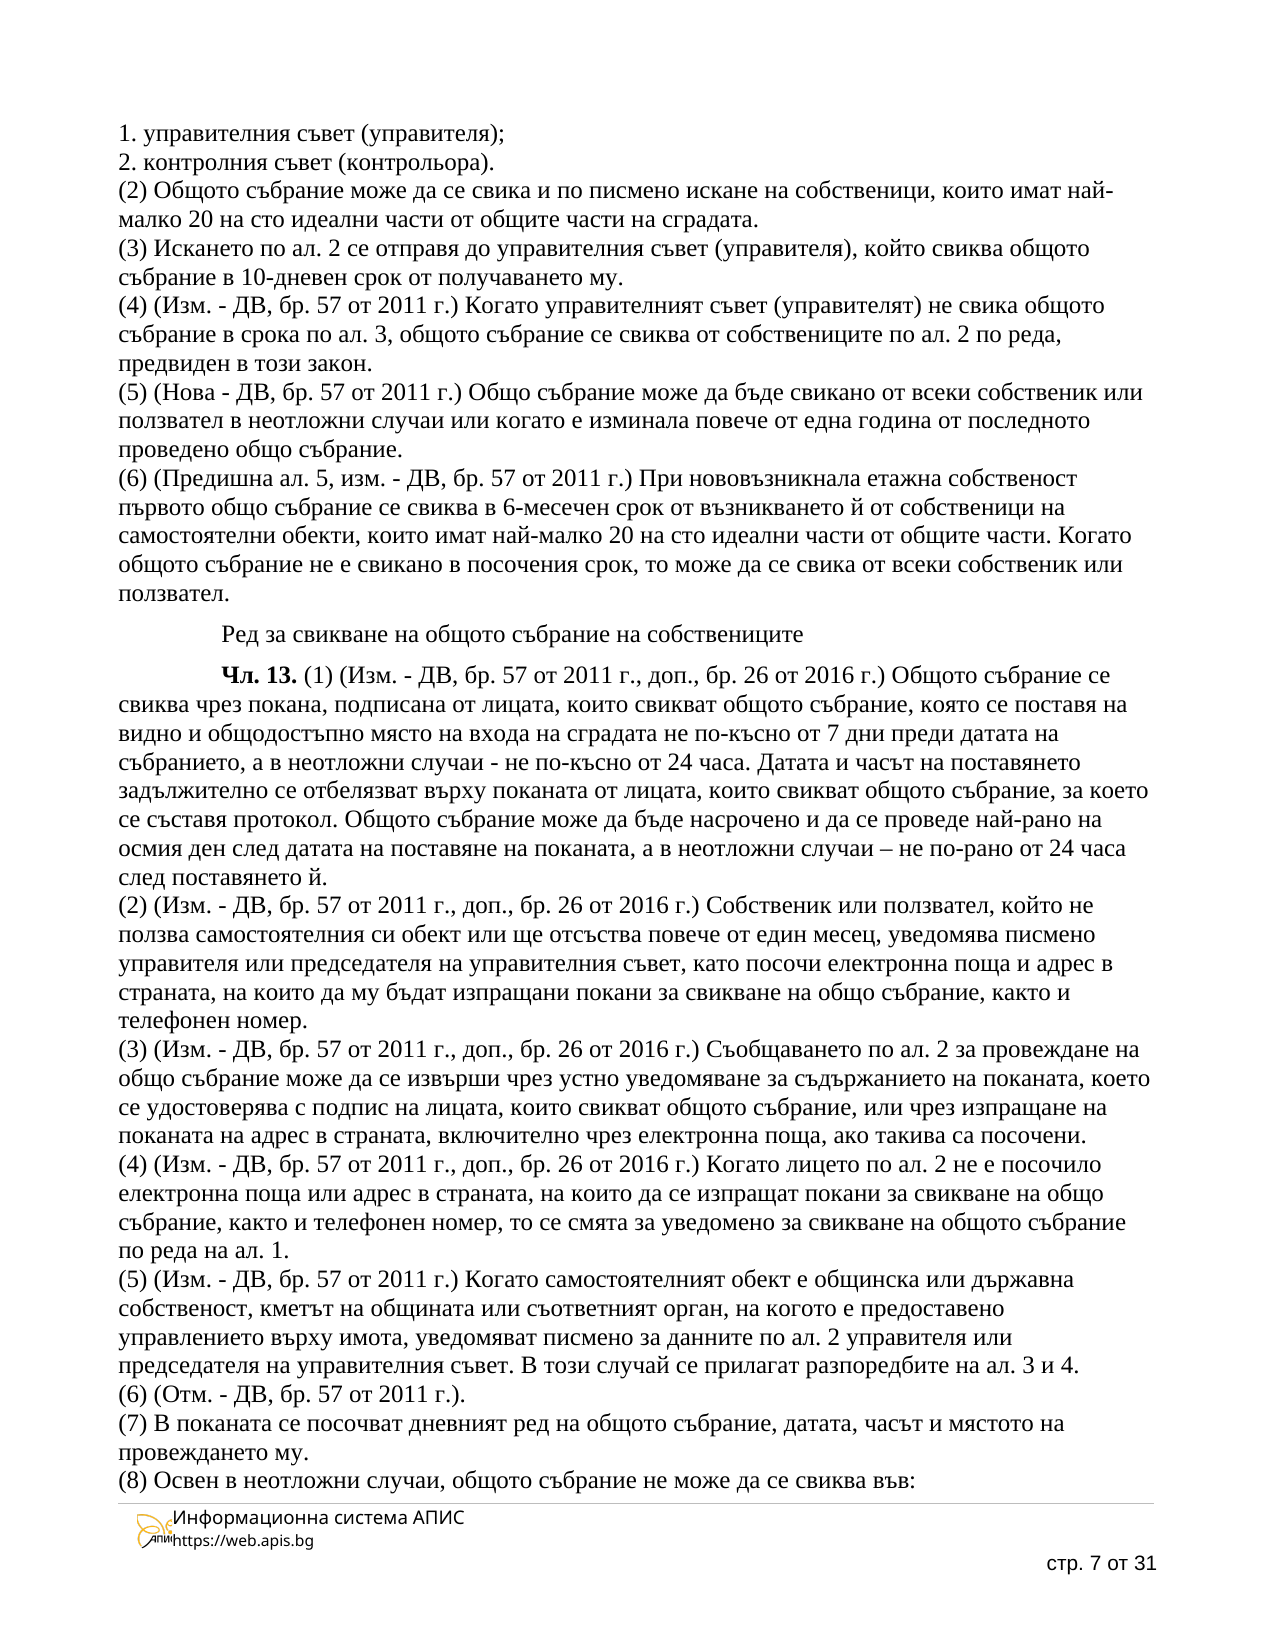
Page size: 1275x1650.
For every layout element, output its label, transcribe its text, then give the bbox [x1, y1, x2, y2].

picture [137, 1514, 173, 1549]
text (4) (Изм. - ДВ, бр. 57 от 2011 г.) Когато управителният съвет (управителят) не свика общото събрание в срока по ал. 3, общото събрание се свиква от собствениците по ал. 2 по реда, предвиден в този закон. [118, 291, 1157, 377]
text (5) (Нова - ДВ, бр. 57 от 2011 г.) Общо събрание може да бъде свикано от всеки собственик или ползвател в неотложни случаи или когато е изминала повече от една година от последното проведено общо събрание. [118, 377, 1157, 463]
text (6) (Отм. - ДВ, бр. 57 от 2011 г.). [118, 1379, 1157, 1408]
text 1. управителния съвет (управителя); [118, 118, 1157, 147]
text Чл. 13. (1) (Изм. - ДВ, бр. 57 от 2011 г., доп., бр. 26 от 2016 г.) Общото събрание се свиква чрез покана, подписана от лицата, които свикват общото събрание, която се поставя на видно и общодостъпно място на входа на сградата не по-късно от 7 дни преди датата на събранието, а в неотложни случаи - не по-късно от 24 часа. Датата и часът на поставянето задължително се отбелязват върху поканата от лицата, които свикват общото събрание, за което се съставя протокол. Общото събрание може да бъде насрочено и да се проведе най-рано на осмия ден след датата на поставяне на поканата, а в неотложни случаи – не по-рано от 24 часа след поставянето й. [118, 661, 1157, 891]
text 2. контролния съвет (контрольора). [118, 147, 1157, 176]
text (2) Общото събрание може да се свика и по писмено искане на собственици, които имат най-малко 20 на сто идеални части от общите части на сградата. [118, 176, 1157, 233]
text (8) Освен в неотложни случаи, общото събрание не може да се свиква във: [118, 1466, 1157, 1494]
text (3) Искането по ал. 2 се отправя до управителния съвет (управителя), който свиква общото събрание в 10-дневен срок от получаването му. [118, 233, 1157, 291]
text (6) (Предишна ал. 5, изм. - ДВ, бр. 57 от 2011 г.) При нововъзникнала етажна собственост първото общо събрание се свиква в 6-месечен срок от възникването й от собственици на самостоятелни обекти, които имат най-малко 20 на сто идеални части от общите части. Когато общото събрание не е свикано в посочения срок, то може да се свика от всеки собственик или ползвател. [118, 463, 1157, 607]
text (2) (Изм. - ДВ, бр. 57 от 2011 г., доп., бр. 26 от 2016 г.) Собственик или ползвател, който не ползва самостоятелния си обект или ще отсъства повече от един месец, уведомява писмено управителя или председателя на управителния съвет, като посочи електронна поща и адрес в страната, на които да му бъдат изпращани покани за свикване на общо събрание, както и телефонен номер. [118, 891, 1157, 1034]
text (5) (Изм. - ДВ, бр. 57 от 2011 г.) Когато самостоятелният обект е общинска или държавна собственост, кметът на общината или съответният орган, на когото е предоставено управлението върху имота, уведомяват писмено за данните по ал. 2 управителя или председателя на управителния съвет. В този случай се прилагат разпоредбите на ал. 3 и 4. [118, 1264, 1157, 1379]
text Ред за свикване на общото събрание на собствениците [118, 619, 1157, 648]
text (3) (Изм. - ДВ, бр. 57 от 2011 г., доп., бр. 26 от 2016 г.) Съобщаването по ал. 2 за провеждане на общо събрание може да се извърши чрез устно уведомяване за съдържанието на поканата, което се удостоверява с подпис на лицата, които свикват общото събрание, или чрез изпращане на поканата на адрес в страната, включително чрез електронна поща, ако такива са посочени. [118, 1034, 1157, 1149]
text (7) В поканата се посочват дневният ред на общото събрание, датата, часът и мястото на провеждането му. [118, 1408, 1157, 1466]
text (4) (Изм. - ДВ, бр. 57 от 2011 г., доп., бр. 26 от 2016 г.) Когато лицето по ал. 2 не е посочило електронна поща или адрес в страната, на които да се изпращат покани за свикване на общо събрание, както и телефонен номер, то се смята за уведомено за свикване на общото събрание по реда на ал. 1. [118, 1149, 1157, 1264]
